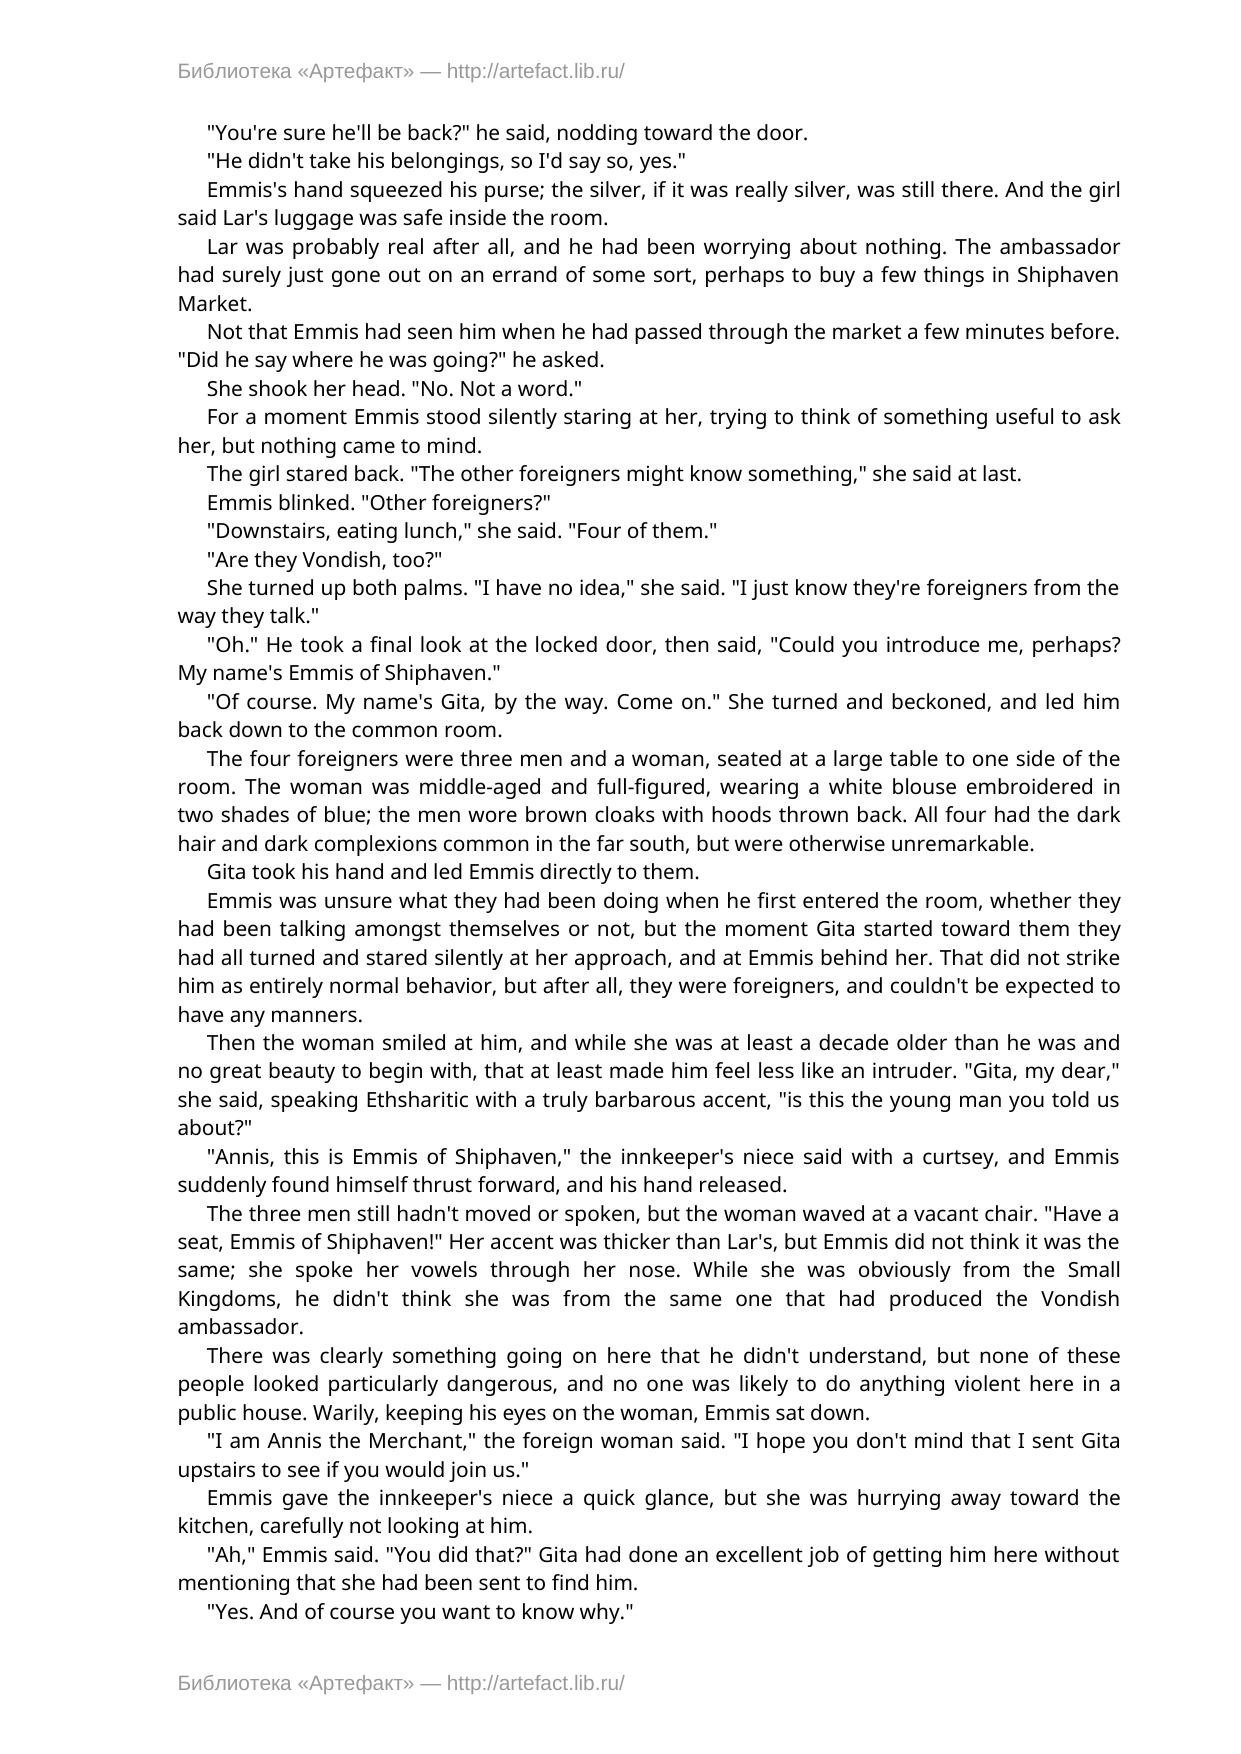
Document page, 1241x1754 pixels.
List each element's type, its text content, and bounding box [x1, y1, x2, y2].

text "Ah," Emmis said. "You did that?" Gita had done an excellent job of getting him here without mentioning that she had been sent to find him. [177, 1540, 1122, 1597]
text "You're sure he'll be back?" he said, nodding toward the door. [177, 118, 1122, 147]
text She turned up both palms. "I have no idea," she said. "I just know they're foreigners from the way they talk." [177, 573, 1122, 630]
text Emmis's hand squeezed his purse; the silver, if it was really silver, was still there. And the girl said Lar's luggage was safe inside the room. [177, 175, 1122, 232]
text She shook her head. "No. Not a word." [177, 374, 1122, 402]
text The three men still hadn't moved or spoken, but the woman waved at a vacant chair. "Have a seat, Emmis of Shiphaven!" Her accent was thicker than Lar's, but Emmis did not think it was the same; she spoke her vowels through her nose. While she was obviously from the Small Kingdoms, he didn't think she was from the same one that had produced the Vondish ambassador. [177, 1199, 1122, 1341]
text There was clearly something going on here that he didn't understand, but none of these people looked particularly dangerous, and no one was likely to do anything violent here in a public house. Warily, keeping his eyes on the woman, Emmis sat down. [177, 1341, 1122, 1426]
text Then the woman smiled at him, and while she was at least a decade older than he was and no great beauty to begin with, that at least made him feel less like an intruder. "Gita, my dear," she said, speaking Ethsharitic with a truly barbarous accent, "is this the young man you told us about?" [177, 1028, 1122, 1142]
text The girl stared back. "The other foreigners might know something," she said at last. [177, 459, 1122, 488]
text "I am Annis the Merchant," the foreign woman said. "I hope you don't mind that I sent Gita upstairs to see if you would join us." [177, 1426, 1122, 1483]
text Emmis blinked. "Other foreigners?" [177, 488, 1122, 516]
text "Downstairs, eating lunch," she said. "Four of them." [177, 516, 1122, 545]
text Lar was probably real after all, and he had been worrying about nothing. The ambassador had surely just gone out on an errand of some sort, perhaps to buy a few things in Shiphaven Market. [177, 232, 1122, 317]
text "Annis, this is Emmis of Shiphaven," the innkeeper's niece said with a curtsey, and Emmis suddenly found himself thrust forward, and his hand released. [177, 1142, 1122, 1199]
text The four foreigners were three men and a woman, seated at a large table to one side of the room. The woman was middle-aged and full-figured, wearing a white blouse embroidered in two shades of blue; the men wore brown cloaks with hoods thrown back. All four had the dark hair and dark complexions common in the far south, but were otherwise unremarkable. [177, 744, 1122, 857]
text "Yes. And of course you want to know why." [177, 1597, 1122, 1625]
text Emmis was unsure what they had been doing when he first entered the room, whether they had been talking amongst themselves or not, but the moment Gita started toward them they had all turned and stared silently at her approach, and at Emmis behind her. That did not strike him as entirely normal behavior, but after all, they were foreigners, and couldn't be expected to have any manners. [177, 886, 1122, 1028]
text "Of course. My name's Gita, by the way. Come on." She turned and beckoned, and led him back down to the common room. [177, 687, 1122, 744]
text Gita took his hand and led Emmis directly to them. [177, 857, 1122, 886]
text For a moment Emmis stood silently staring at her, trying to think of something useful to ask her, but nothing came to mind. [177, 402, 1122, 459]
text Not that Emmis had seen him when he had passed through the market a few minutes before. "Did he say where he was going?" he asked. [177, 317, 1122, 374]
text "Are they Vondish, too?" [177, 545, 1122, 573]
text Emmis gave the innkeeper's niece a quick glance, but she was hurrying away toward the kitchen, carefully not looking at him. [177, 1483, 1122, 1540]
text "Oh." He took a final look at the locked door, then said, "Could you introduce me, perhaps? My name's Emmis of Shiphaven." [177, 630, 1122, 687]
text "He didn't take his belongings, so I'd say so, yes." [177, 147, 1122, 175]
